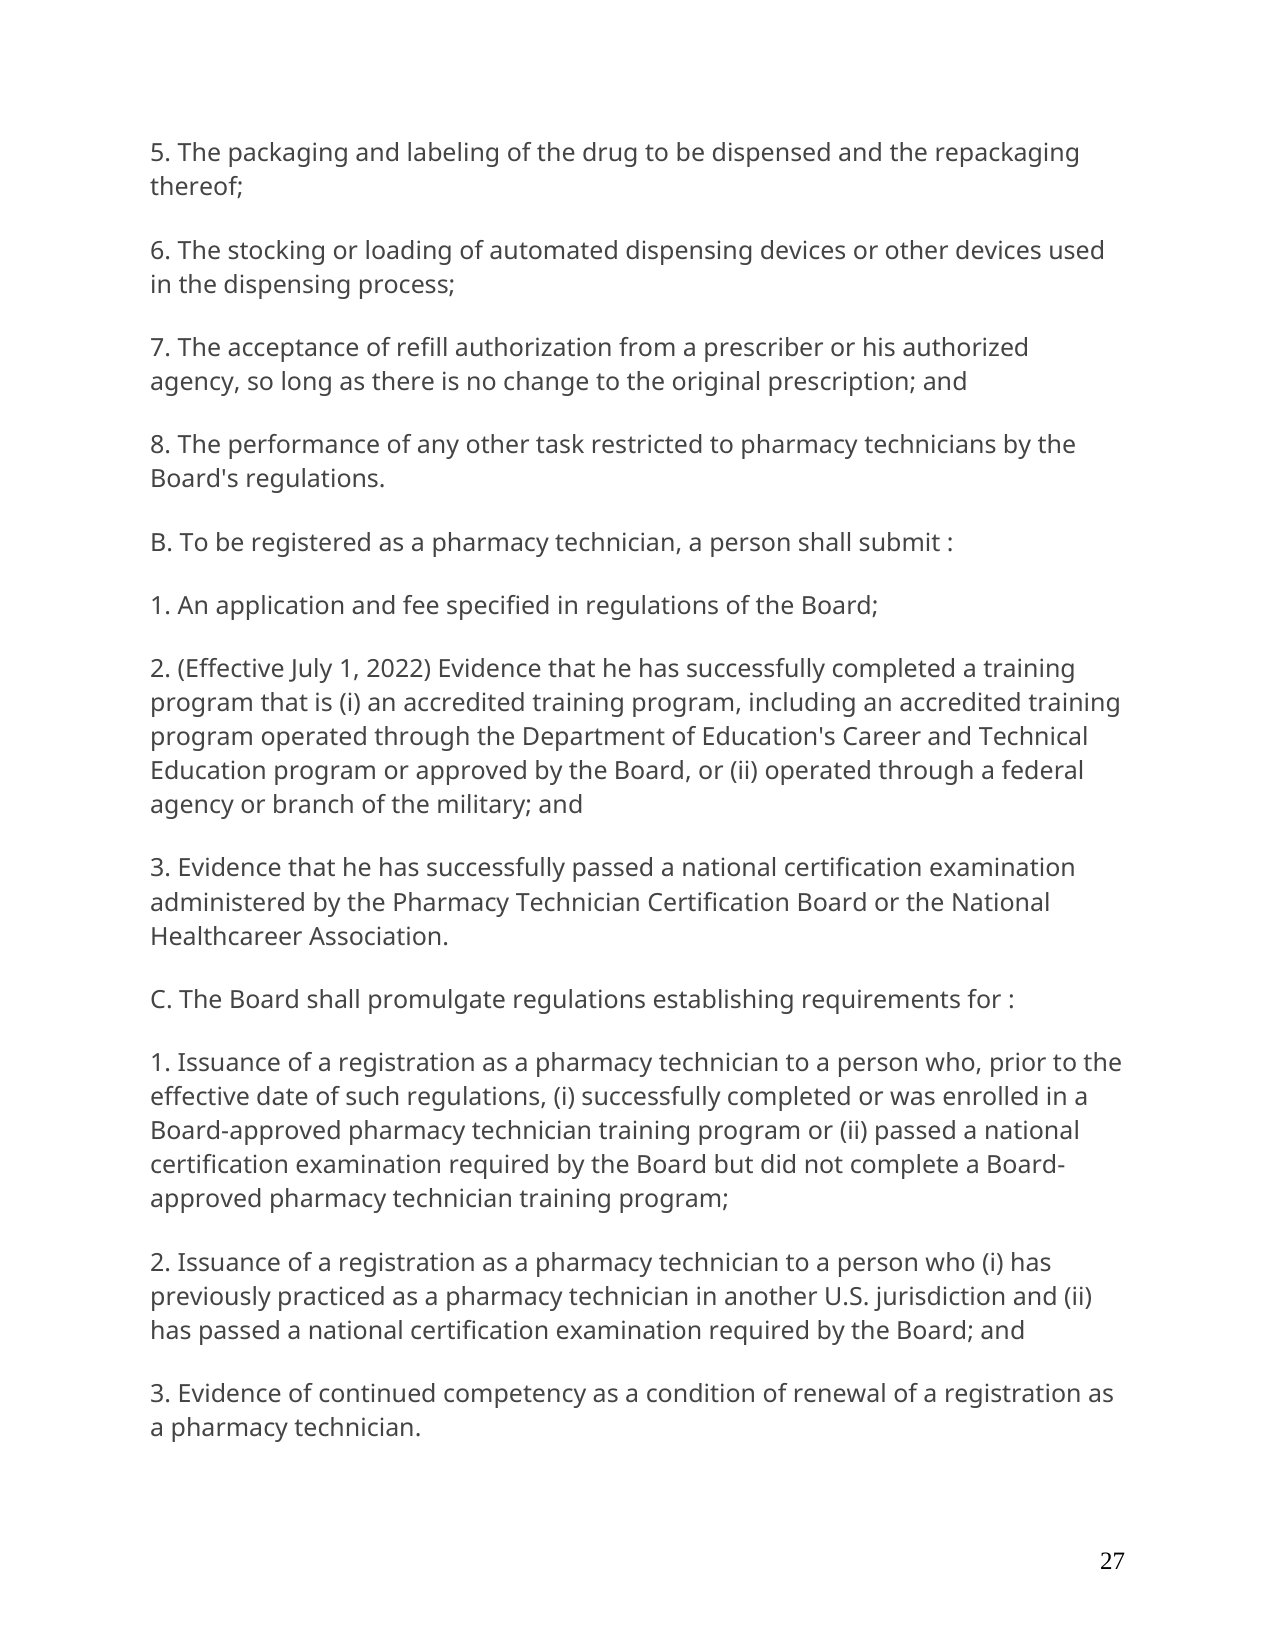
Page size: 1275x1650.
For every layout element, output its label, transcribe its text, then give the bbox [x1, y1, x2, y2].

text 1. An application and fee specified in regulations of the Board; [150, 587, 1125, 621]
text 5. The packaging and labeling of the drug to be dispensed and the repackaging thereof; [150, 135, 1125, 203]
text 2. Issuance of a registration as a pharmacy technician to a person who (i) has previously practiced as a pharmacy technician in another U.S. jurisdiction and (ii) has passed a national certification examination required by the Board; and [150, 1244, 1125, 1346]
text 3. Evidence that he has successfully passed a national certification examination administered by the Pharmacy Technician Certification Board or the National Healthcareer Association. [150, 850, 1125, 952]
text 7. The acceptance of refill authorization from a prescriber or his authorized agency, so long as there is no change to the original prescription; and [150, 329, 1125, 398]
text B. To be registered as a pharmacy technician, a person shall submit : [150, 524, 1125, 558]
text C. The Board shall promulgate regulations establishing requirements for : [150, 981, 1125, 1016]
text 3. Evidence of continued competency as a condition of renewal of a registration as a pharmacy technician. [150, 1376, 1125, 1444]
text 2. (Effective July 1, 2022) Evidence that he has successfully completed a training program that is (i) an accredited training program, including an accredited training program operated through the Department of Education's Career and Technical Education program or approved by the Board, or (ii) operated through a federal agency or branch of the military; and [150, 651, 1125, 821]
text 8. The performance of any other task restricted to pharmacy technicians by the Board's regulations. [150, 427, 1125, 495]
text 1. Issuance of a registration as a pharmacy technician to a person who, prior to the effective date of such regulations, (i) successfully completed or was enrolled in a Board-approved pharmacy technician training program or (ii) passed a national certification examination required by the Board but did not complete a Board-approved pharmacy technician training program; [150, 1045, 1125, 1215]
text 6. The stocking or loading of automated dispensing devices or other devices used in the dispensing process; [150, 232, 1125, 300]
